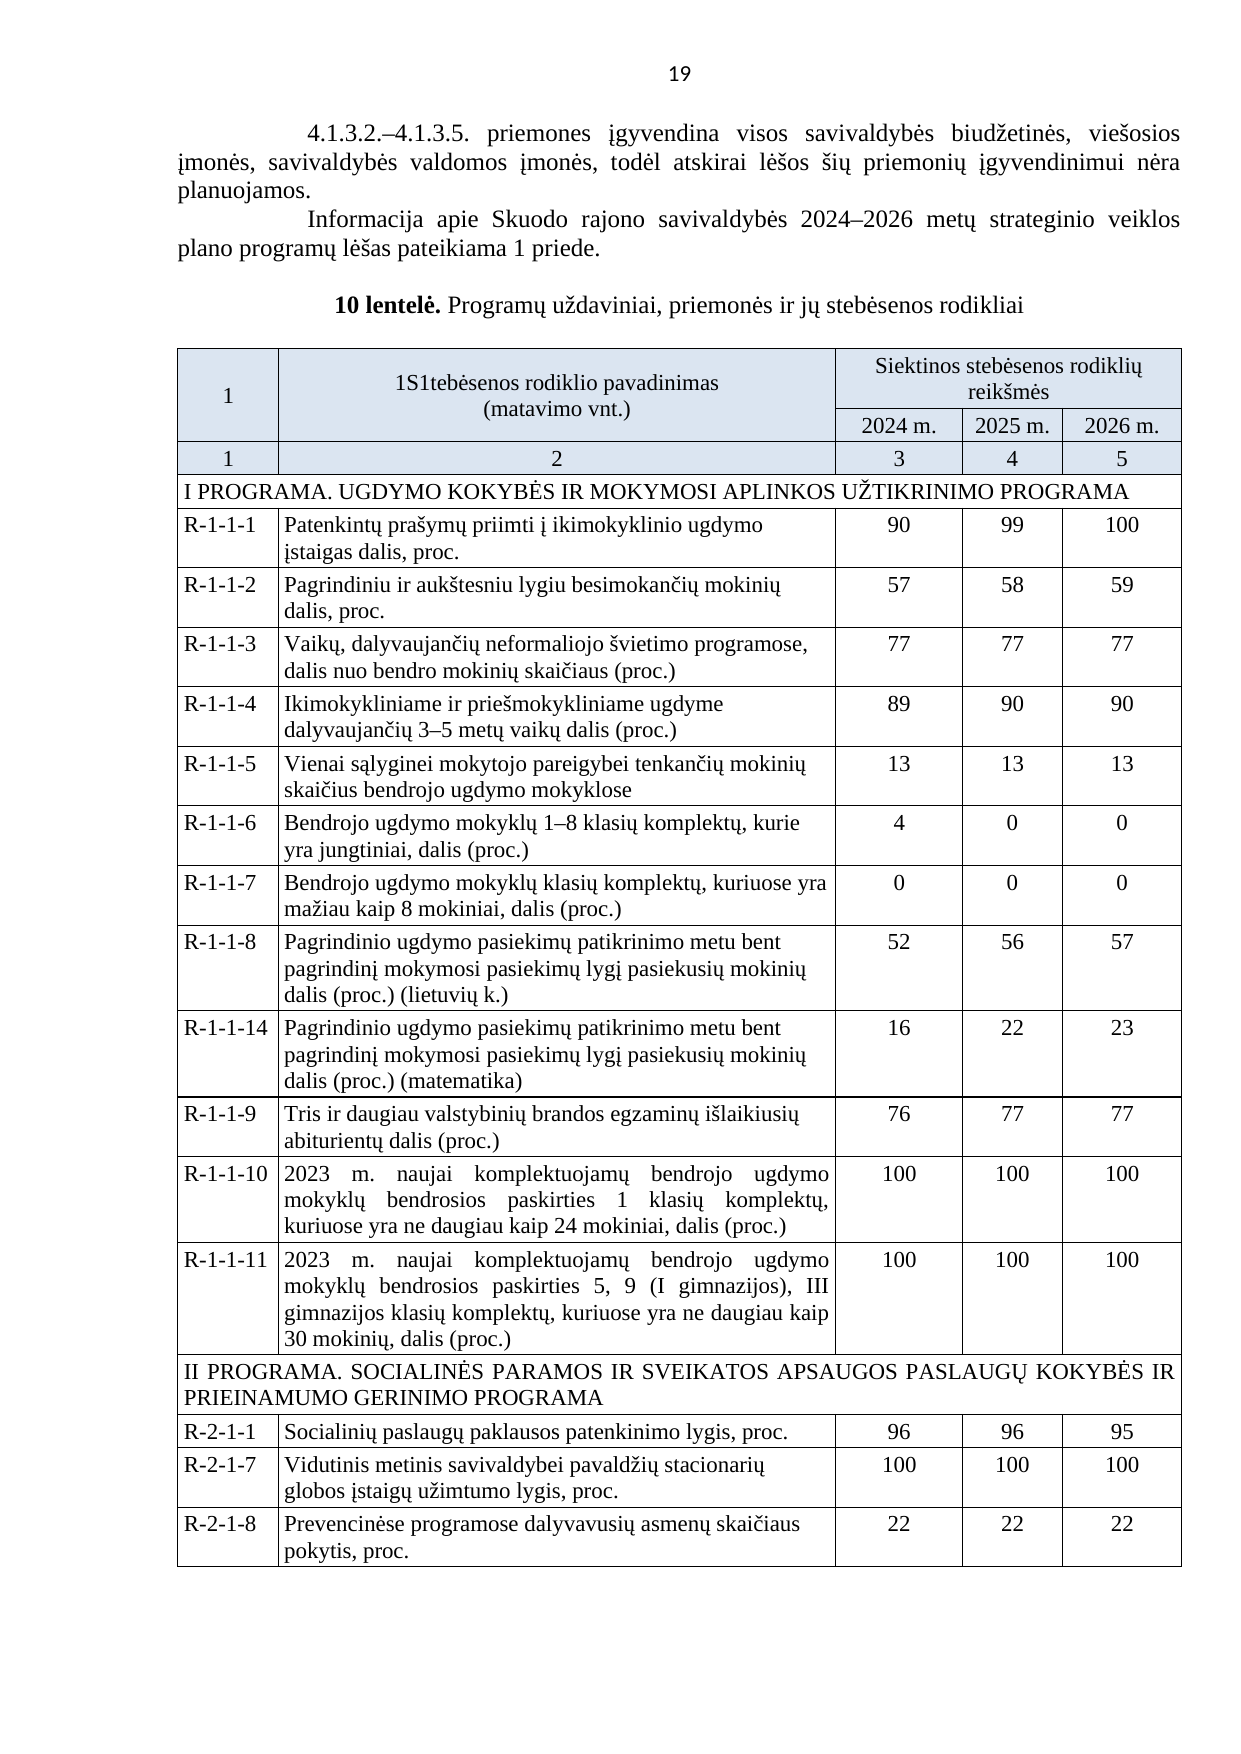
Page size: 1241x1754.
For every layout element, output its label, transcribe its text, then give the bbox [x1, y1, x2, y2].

table_cell 77 [1063, 628, 1181, 686]
table_cell 90 [836, 509, 962, 567]
table_cell 58 [963, 568, 1062, 627]
table_cell 22 [963, 1011, 1062, 1096]
table_cell R-1-1-5 [178, 747, 278, 805]
table_cell 2024 m. [836, 409, 962, 441]
table_cell Socialinių paslaugų paklausos patenkinimo lygis, proc. [279, 1415, 835, 1447]
table_cell 77 [836, 628, 962, 686]
table_cell 100 [963, 1243, 1062, 1354]
table_cell 77 [1063, 1098, 1181, 1156]
table_cell 100 [1063, 1448, 1181, 1507]
table_cell II PROGRAMA. SOCIALINĖS PARAMOS IR SVEIKATOS APSAUGOS PASLAUGŲ KOKYBĖS IR PRIEINAMUMO GERINIMO PROGRAMA [178, 1355, 1181, 1414]
table_cell R-1-1-7 [178, 866, 278, 924]
table_cell 56 [963, 926, 1062, 1010]
table_header Siektinos stebėsenos rodiklių reikšmės [836, 349, 1181, 408]
text Informacija apie Skuodo rajono savivaldybės 2024–2026 metų strateginio veiklos plano programų lėšas pateikiama 1 priede. [177, 204, 1181, 262]
table_cell Vidutinis metinis savivaldybei pavaldžių stacionarių globos įstaigų užimtumo lygis, proc. [279, 1448, 835, 1507]
table_cell 2025 m. [963, 409, 1062, 441]
text 4.1.3.2.–4.1.3.5. priemones įgyvendina visos savivaldybės biudžetinės, viešosios įmonės, savivaldybės valdomos įmonės, todėl atskirai lėšos šių priemonių įgyvendinimui nėra planuojamos. [177, 118, 1181, 204]
table_cell 100 [836, 1243, 962, 1354]
table_cell 100 [1063, 1243, 1181, 1354]
table_cell 90 [963, 687, 1062, 746]
table_cell R-1-1-14 [178, 1011, 278, 1096]
table_cell Prevencinėse programose dalyvavusių asmenų skaičiaus pokytis, proc. [279, 1508, 835, 1566]
table_cell 59 [1063, 568, 1181, 627]
table_cell 100 [836, 1157, 962, 1242]
table_cell 100 [963, 1157, 1062, 1242]
table_cell 13 [963, 747, 1062, 805]
table_cell Vienai sąlyginei mokytojo pareigybei tenkančių mokinių skaičius bendrojo ugdymo mokyklose [279, 747, 835, 805]
table_cell R-1-1-1 [178, 509, 278, 567]
table_cell 5 [1063, 442, 1181, 474]
table_cell 16 [836, 1011, 962, 1096]
table_cell R-1-1-3 [178, 628, 278, 686]
table_cell R-1-1-8 [178, 926, 278, 1010]
table_cell 2023 m. naujai komplektuojamų bendrojo ugdymo mokyklų bendrosios paskirties 1 klasių komplektų, kuriuose yra ne daugiau kaip 24 mokiniai, dalis (proc.) [279, 1157, 835, 1242]
table_cell 4 [963, 442, 1062, 474]
table_cell 23 [1063, 1011, 1181, 1096]
table_cell 89 [836, 687, 962, 746]
table_cell 22 [963, 1508, 1062, 1566]
table_cell Pagrindinio ugdymo pasiekimų patikrinimo metu bent pagrindinį mokymosi pasiekimų lygį pasiekusių mokinių dalis (proc.) (lietuvių k.) [279, 926, 835, 1010]
text 10 lentelė. Programų uždaviniai, priemonės ir jų stebėsenos rodikliai [177, 291, 1181, 319]
table_cell Tris ir daugiau valstybinių brandos egzaminų išlaikiusių abiturientų dalis (proc.) [279, 1098, 835, 1156]
table_cell 3 [836, 442, 962, 474]
table_cell 2 [279, 442, 835, 474]
table_cell I PROGRAMA. UGDYMO KOKYBĖS IR MOKYMOSI APLINKOS UŽTIKRINIMO PROGRAMA [178, 475, 1181, 507]
table_cell 0 [963, 806, 1062, 865]
table_cell 77 [963, 1098, 1062, 1156]
table_cell 0 [836, 866, 962, 924]
table_cell 0 [963, 866, 1062, 924]
table_cell Pagrindinio ugdymo pasiekimų patikrinimo metu bent pagrindinį mokymosi pasiekimų lygį pasiekusių mokinių dalis (proc.) (matematika) [279, 1011, 835, 1096]
table_cell R-2-1-7 [178, 1448, 278, 1507]
table_cell 4 [836, 806, 962, 865]
table_cell R-1-1-6 [178, 806, 278, 865]
table_cell Patenkintų prašymų priimti į ikimokyklinio ugdymo įstaigas dalis, proc. [279, 509, 835, 567]
table_cell R-1-1-10 [178, 1157, 278, 1242]
table_cell 0 [1063, 866, 1181, 924]
table_cell R-1-1-4 [178, 687, 278, 746]
table_cell R-1-1-11 [178, 1243, 278, 1354]
table_cell 13 [1063, 747, 1181, 805]
table_cell 100 [1063, 509, 1181, 567]
table_cell 57 [1063, 926, 1181, 1010]
table_cell R-1-1-2 [178, 568, 278, 627]
table_cell 100 [1063, 1157, 1181, 1242]
table_cell R-2-1-1 [178, 1415, 278, 1447]
table_header 1S1tebėsenos rodiklio pavadinimas (matavimo vnt.) [279, 349, 835, 441]
table_cell 52 [836, 926, 962, 1010]
table_cell 99 [963, 509, 1062, 567]
table_cell 13 [836, 747, 962, 805]
table_cell Bendrojo ugdymo mokyklų 1–8 klasių komplektų, kurie yra jungtiniai, dalis (proc.) [279, 806, 835, 865]
table_cell 0 [1063, 806, 1181, 865]
table_cell 1 [178, 442, 278, 474]
table_cell Pagrindiniu ir aukštesniu lygiu besimokančių mokinių dalis, proc. [279, 568, 835, 627]
table_cell 96 [963, 1415, 1062, 1447]
table_cell 57 [836, 568, 962, 627]
table_cell R-2-1-8 [178, 1508, 278, 1566]
table_cell R-1-1-9 [178, 1098, 278, 1156]
table_cell 96 [836, 1415, 962, 1447]
table_cell 77 [963, 628, 1062, 686]
table_cell 90 [1063, 687, 1181, 746]
table_cell Bendrojo ugdymo mokyklų klasių komplektų, kuriuose yra mažiau kaip 8 mokiniai, dalis (proc.) [279, 866, 835, 924]
table_cell 2023 m. naujai komplektuojamų bendrojo ugdymo mokyklų bendrosios paskirties 5, 9 (I gimnazijos), III gimnazijos klasių komplektų, kuriuose yra ne daugiau kaip 30 mokinių, dalis (proc.) [279, 1243, 835, 1354]
table_cell 22 [1063, 1508, 1181, 1566]
table_cell 95 [1063, 1415, 1181, 1447]
table_cell Vaikų, dalyvaujančių neformaliojo švietimo programose, dalis nuo bendro mokinių skaičiaus (proc.) [279, 628, 835, 686]
table_cell 100 [836, 1448, 962, 1507]
table_cell 100 [963, 1448, 1062, 1507]
table_cell 2026 m. [1063, 409, 1181, 441]
table_header 1 [178, 349, 278, 441]
table_cell 76 [836, 1098, 962, 1156]
table_cell Ikimokykliniame ir priešmokykliniame ugdyme dalyvaujančių 3–5 metų vaikų dalis (proc.) [279, 687, 835, 746]
table_cell 22 [836, 1508, 962, 1566]
